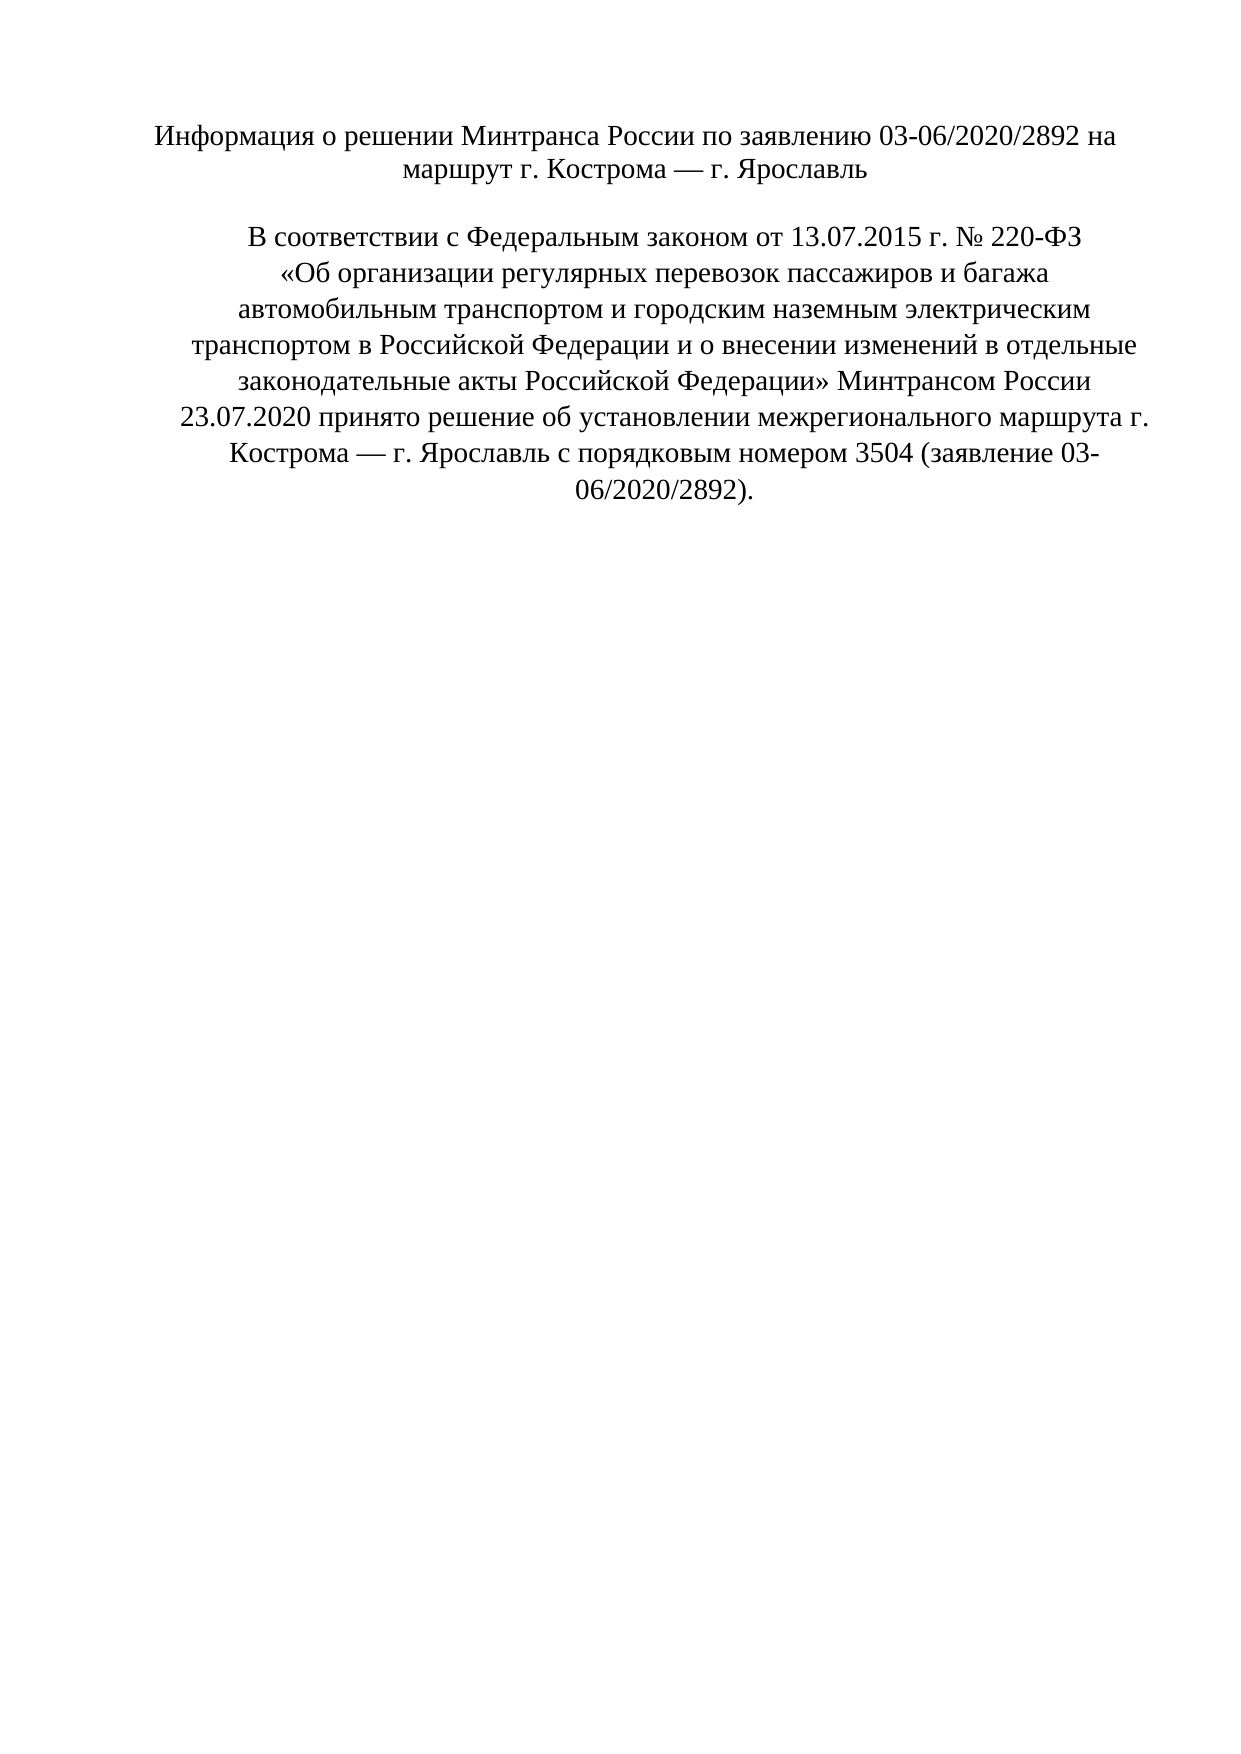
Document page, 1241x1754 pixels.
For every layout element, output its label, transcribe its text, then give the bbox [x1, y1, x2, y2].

text Информация о решении Минтранса России по заявлению 03-06/2020/2892 на маршрут г. Кострома — г. Ярославль [118, 118, 1152, 185]
text В соответствии с Федеральным законом от 13.07.2015 г. № 220-ФЗ «Об организации регулярных перевозок пассажиров и багажа автомобильным транспортом и городским наземным электрическим транспортом в Российской Федерации и о внесении изменений в отдельные законодательные акты Российской Федерации» Минтрансом России 23.07.2020 принято решение об установлении межрегионального маршрута г. Кострома — г. Ярославль с порядковым номером 3504 (заявление 03-06/2020/2892). [177, 219, 1152, 505]
